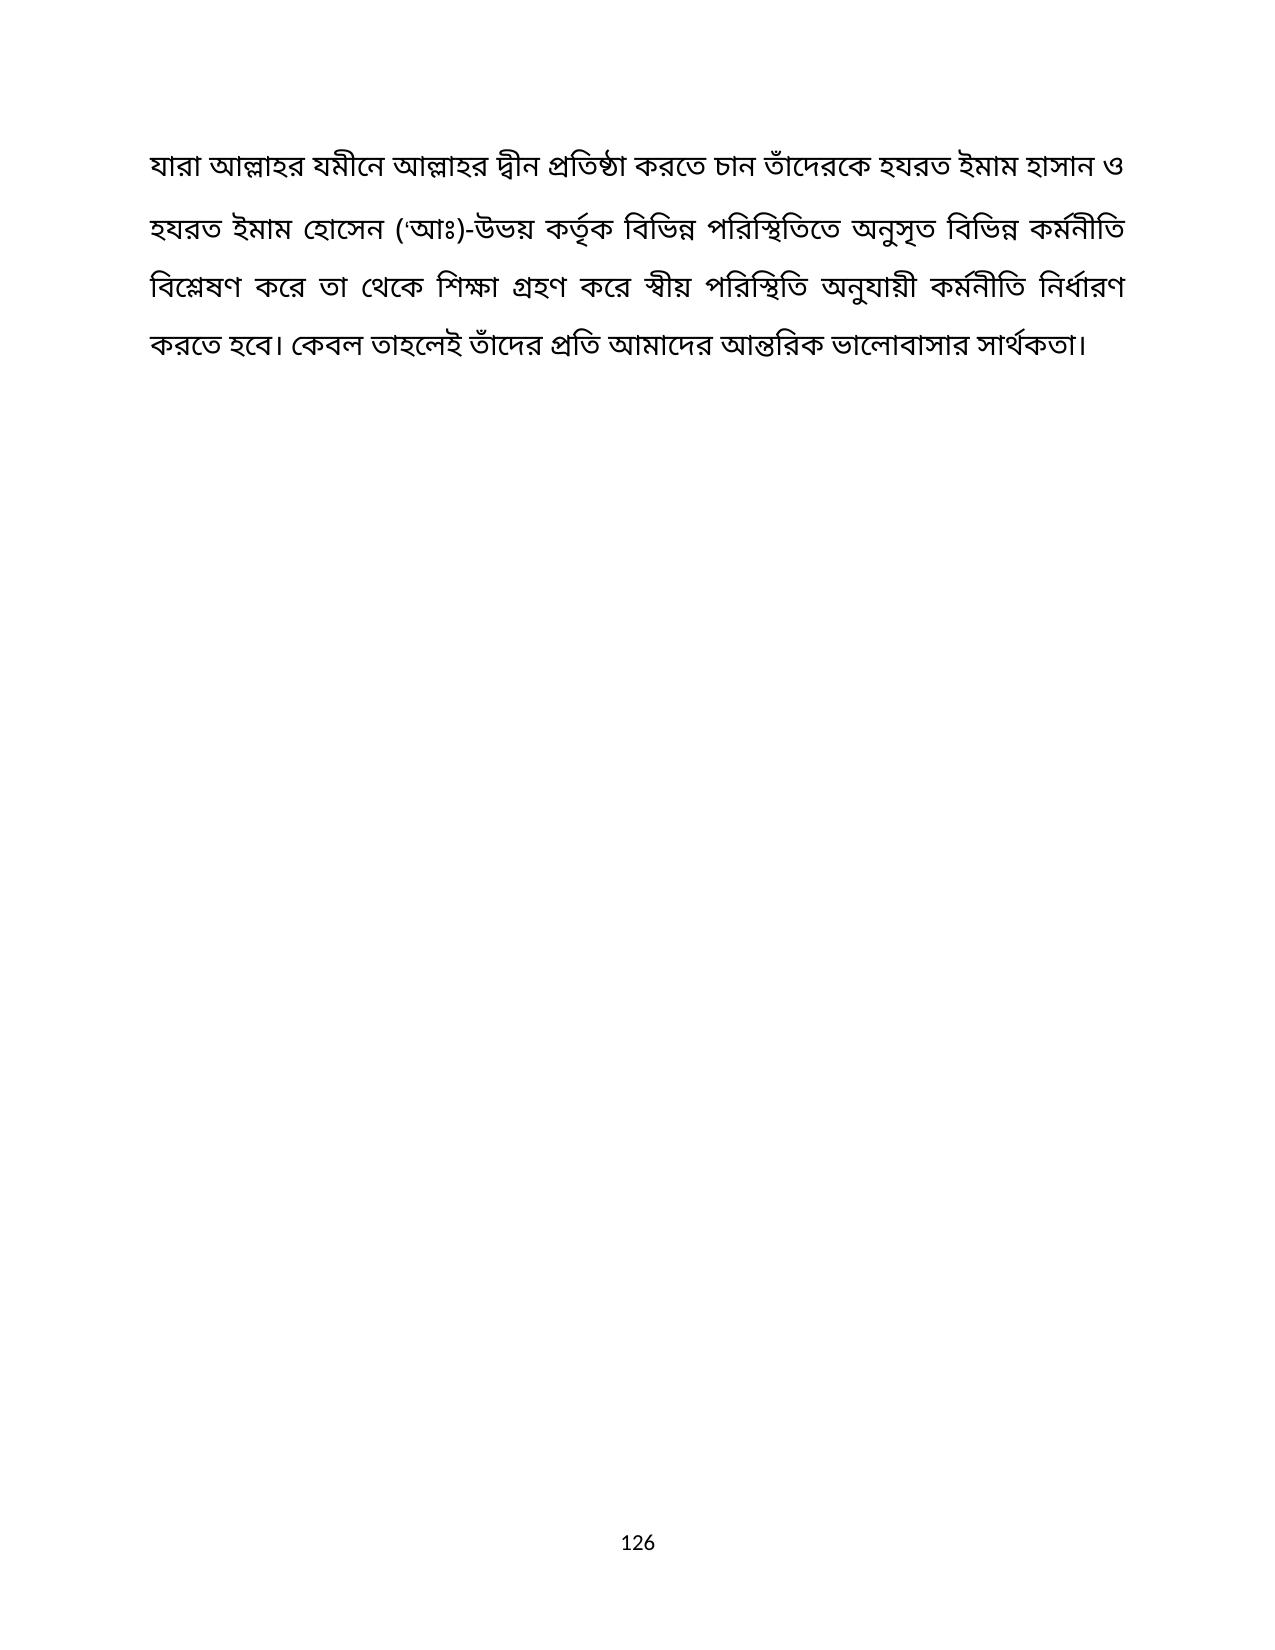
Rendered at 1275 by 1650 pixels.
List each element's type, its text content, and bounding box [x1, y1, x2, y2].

text যারা আল্লাহর যমীনে আল্লাহর দ্বীন প্রতিষ্ঠা করতে চান তাঁদেরকে হযরত ইমাম হাসান ও হযরত ইমাম হোসেন (‘আঃ)-উভয় কর্তৃক বিভিন্ন পরিস্থিতিতে অনুসৃত বিভিন্ন কর্মনীতি বিশ্লেষণ করে তা থেকে শিক্ষা গ্রহণ করে স্বীয় পরিস্থিতি অনুযায়ী কর্মনীতি নির্ধারণ করতে হবে। কেবল তাহলেই তাঁদের প্রতি আমাদের আন্তরিক ভালোবাসার সার্থকতা। [150, 150, 1125, 367]
